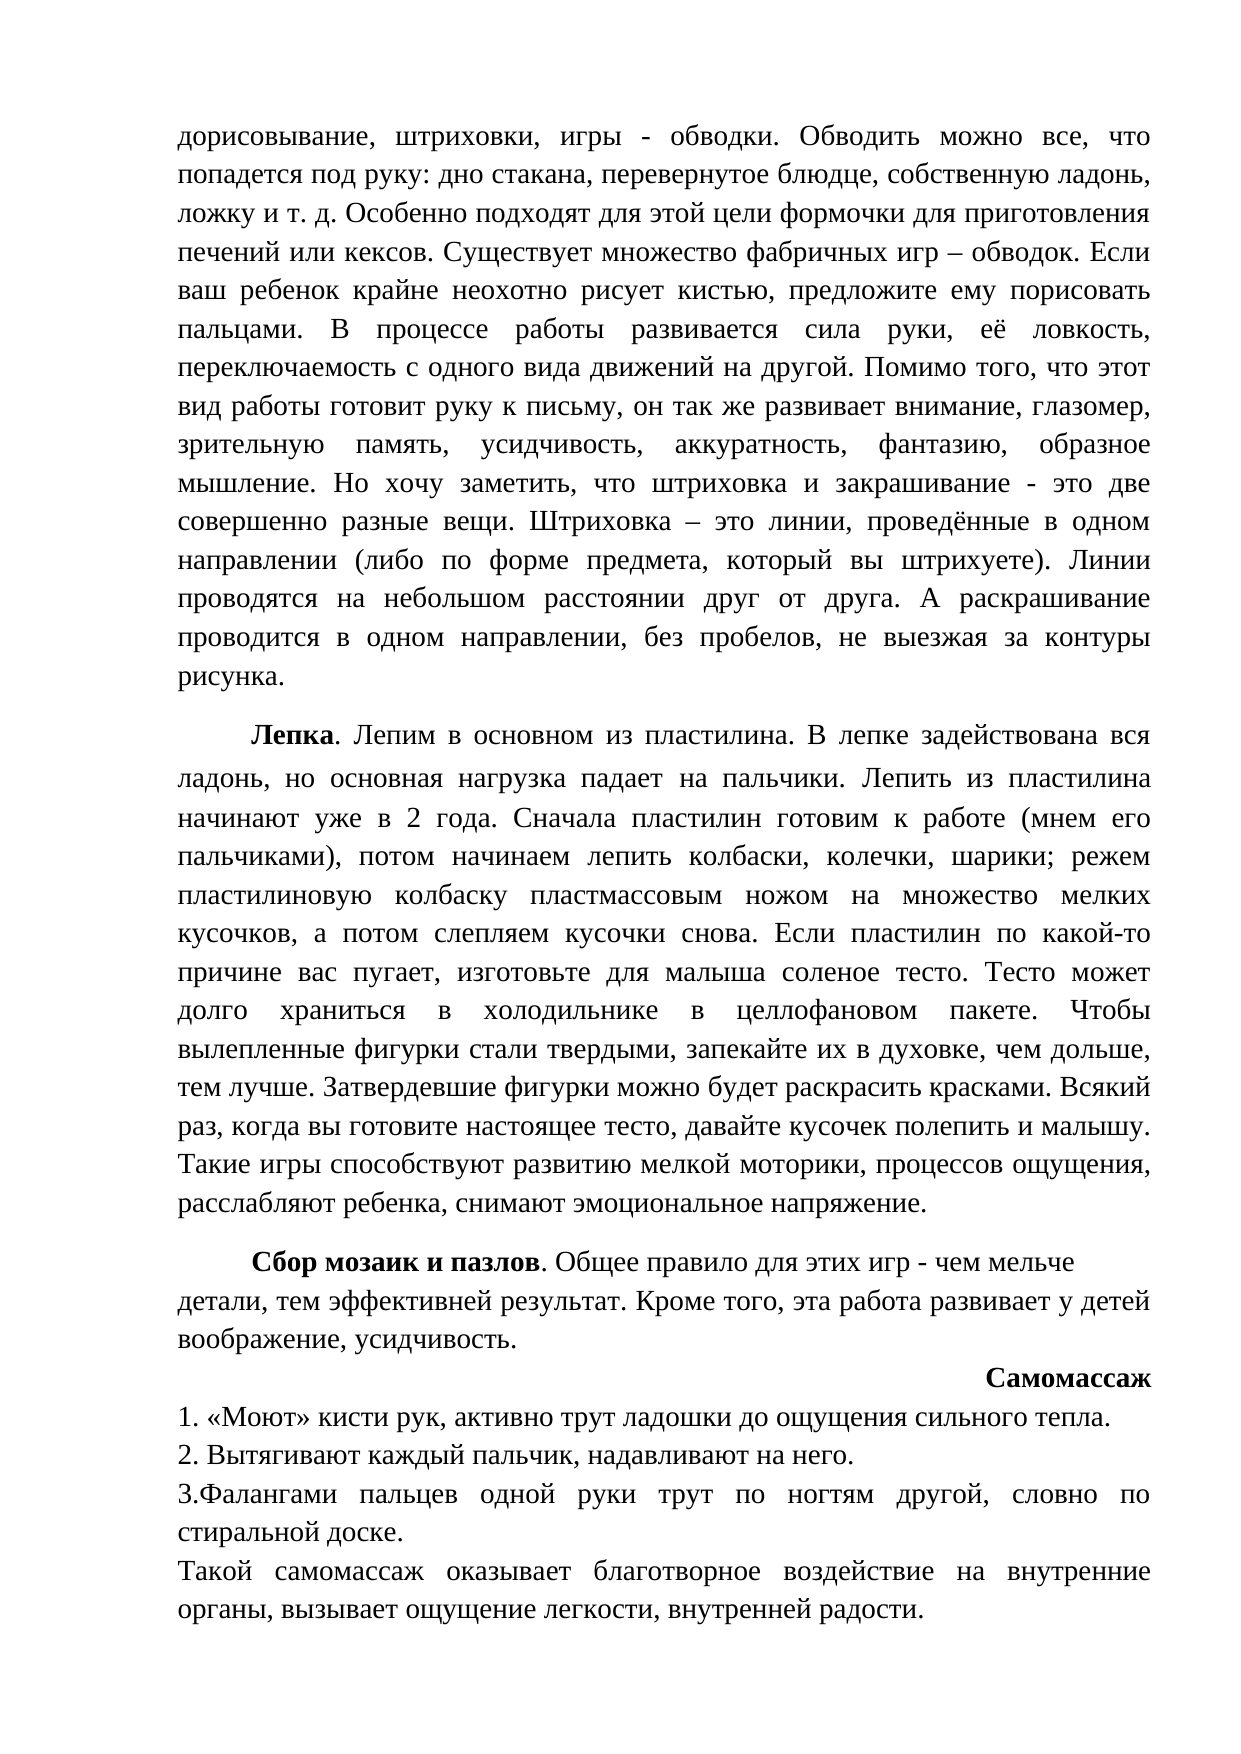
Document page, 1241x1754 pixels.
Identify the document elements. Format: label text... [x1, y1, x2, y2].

text Лепка. Лепим в основном из пластилина. В лепке задействована вся ладонь, но основная нагрузка падает на пальчики. Лепить из пластилина начинают уже в 2 года. Сначала пластилин готовим к работе (мнем его пальчиками), потом начинаем лепить колбаски, колечки, шарики; режем пластилиновую колбаску пластмассовым ножом на множество мелких кусочков, а потом слепляем кусочки снова. Если пластилин по какой-то причине вас пугает, изготовьте для малыша соленое тесто. Тесто может долго храниться в холодильнике в целлофановом пакете. Чтобы вылепленные фигурки стали твердыми, запекайте их в духовке, чем дольше, тем лучше. Затвердевшие фигурки можно будет раскрасить красками. Всякий раз, когда вы готовите настоящее тесто, давайте кусочек полепить и малышу. Такие игры способствуют развитию мелкой моторики, процессов ощущения, расслабляют ребенка, снимают эмоциональное напряжение. [177, 717, 1152, 1219]
text Такой самомассаж оказывает благотворное воздействие на внутренние органы, вызывает ощущение легкости, внутренней радости. [177, 1553, 1152, 1625]
text Сбор мозаик и пазлов. Общее правило для этих игр - чем мельче [177, 1244, 1152, 1278]
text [177, 118, 1152, 504]
text 3.Фалангами пальцев одной руки трут по ногтям другой, словно по стиральной доске. [177, 1476, 1152, 1548]
text 2. Вытягивают каждый пальчик, надавливают на него. [177, 1437, 1152, 1471]
text Самомассаж 1. «Моют» кисти рук, активно трут ладошки до ощущения сильного тепла. [177, 1360, 1152, 1432]
text детали, тем эффективней результат. Кроме того, эта работа развивает у детей воображение, усидчивость. [177, 1283, 1152, 1355]
